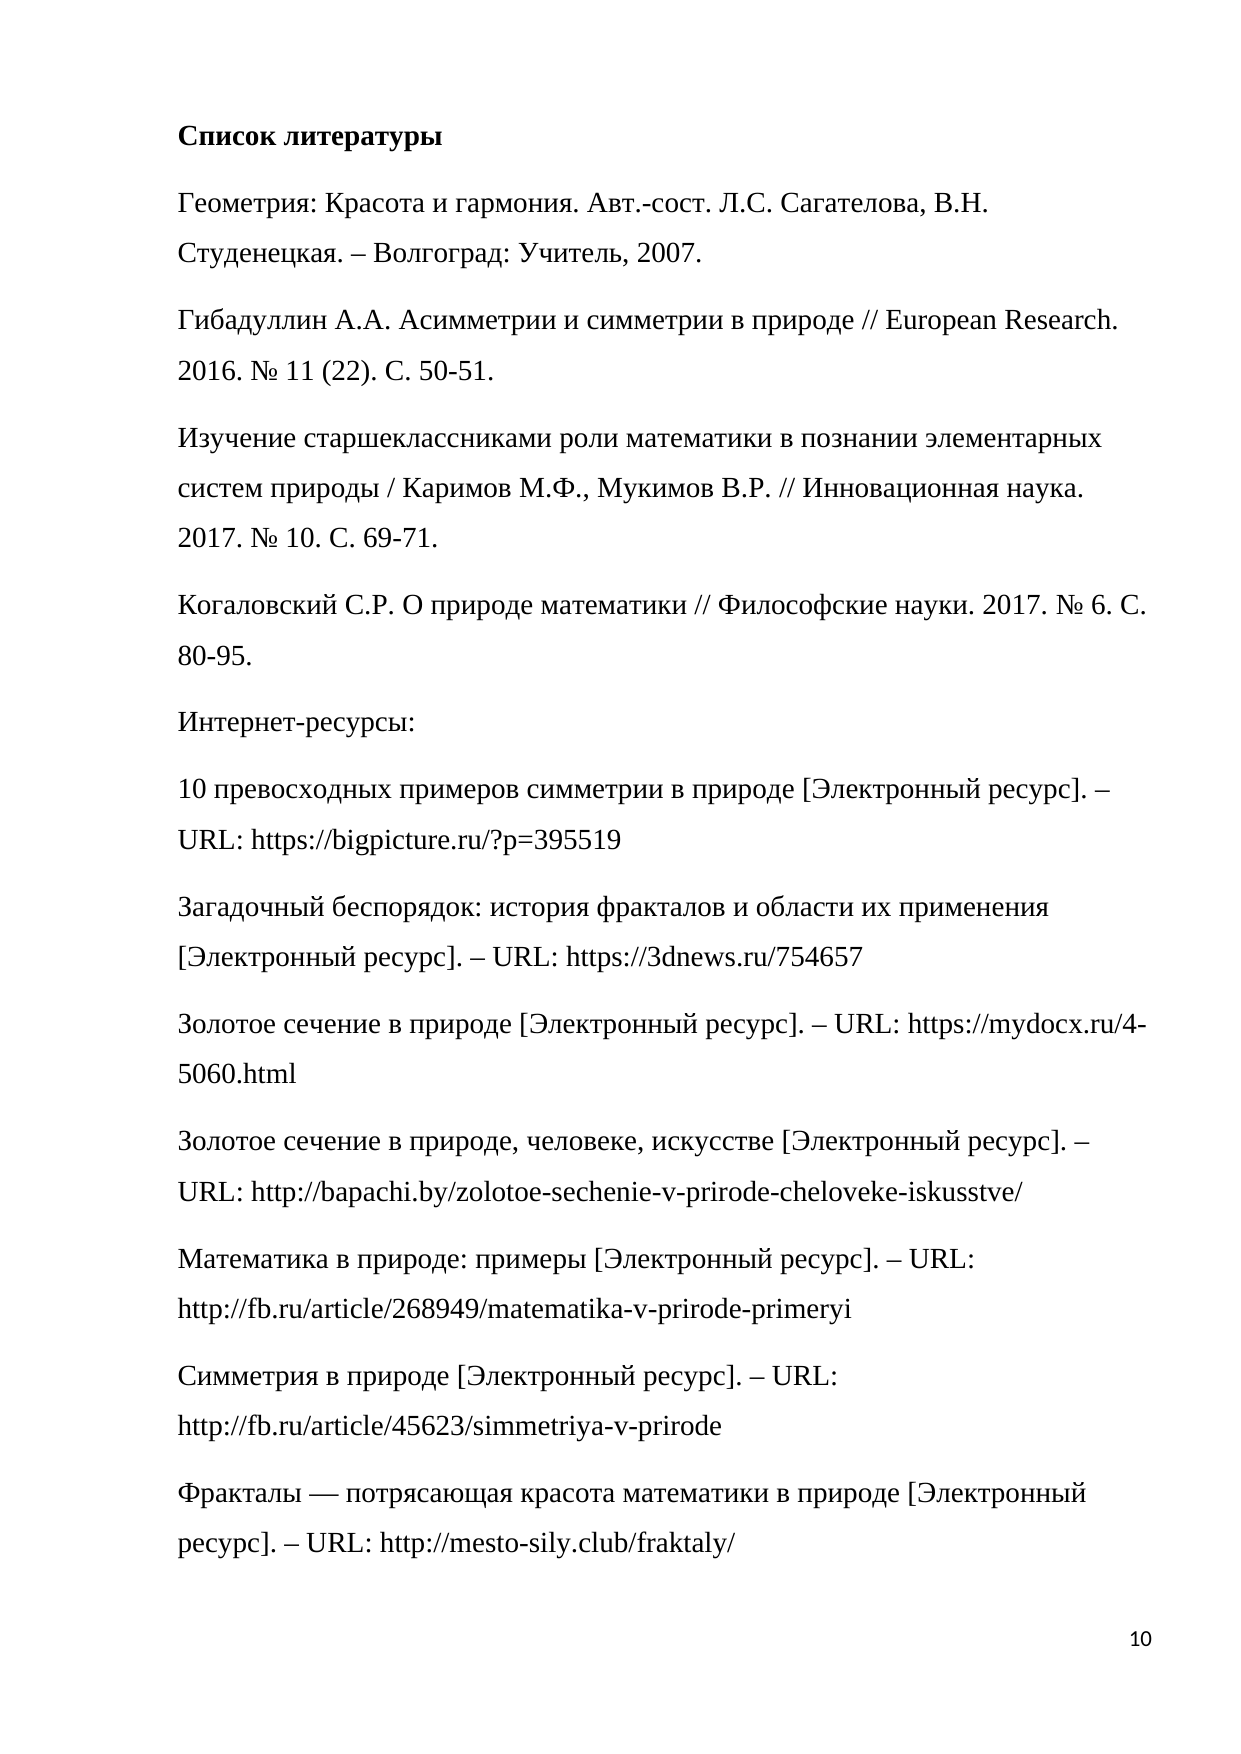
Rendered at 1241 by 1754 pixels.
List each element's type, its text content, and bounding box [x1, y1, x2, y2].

text Список литературы [177, 118, 1152, 152]
text Золотое сечение в природе [Электронный ресурс]. – URL: https://mydocx.ru/4-5060.html [177, 1006, 1152, 1090]
text Фракталы — потрясающая красота математики в природе [Электронный ресурс]. – URL: http://mesto-sily.club/fraktaly/ [177, 1475, 1152, 1559]
text Изучение старшеклассниками роли математики в познании элементарных систем природы / Каримов М.Ф., Мукимов В.Р. // Инновационная наука. 2017. № 10. С. 69-71. [177, 420, 1152, 554]
text Математика в природе: примеры [Электронный ресурс]. – URL: http://fb.ru/article/268949/matematika-v-prirode-primeryi [177, 1241, 1152, 1324]
text Золотое сечение в природе, человеке, искусстве [Электронный ресурс]. – URL: http://bapachi.by/zolotoe-sechenie-v-prirode-cheloveke-iskusstve/ [177, 1123, 1152, 1207]
text Когаловский С.Р. О природе математики // Философские науки. 2017. № 6. С. 80-95. [177, 587, 1152, 671]
text Интернет-ресурсы: [177, 704, 1152, 738]
text Симметрия в природе [Электронный ресурс]. – URL: http://fb.ru/article/45623/simmetriya-v-prirode [177, 1358, 1152, 1442]
text Гибадуллин А.А. Асимметрии и симметрии в природе // European Research. 2016. № 11 (22). С. 50-51. [177, 302, 1152, 386]
text 10 превосходных примеров симметрии в природе [Электронный ресурс]. – URL: https://bigpicture.ru/?p=395519 [177, 772, 1152, 855]
text Загадочный беспорядок: история фракталов и области их применения [Электронный ресурс]. – URL: https://3dnews.ru/754657 [177, 889, 1152, 973]
text Геометрия: Красота и гармония. Авт.-сост. Л.С. Сагателова, В.Н. Студенецкая. – Волгоград: Учитель, 2007. [177, 185, 1152, 269]
